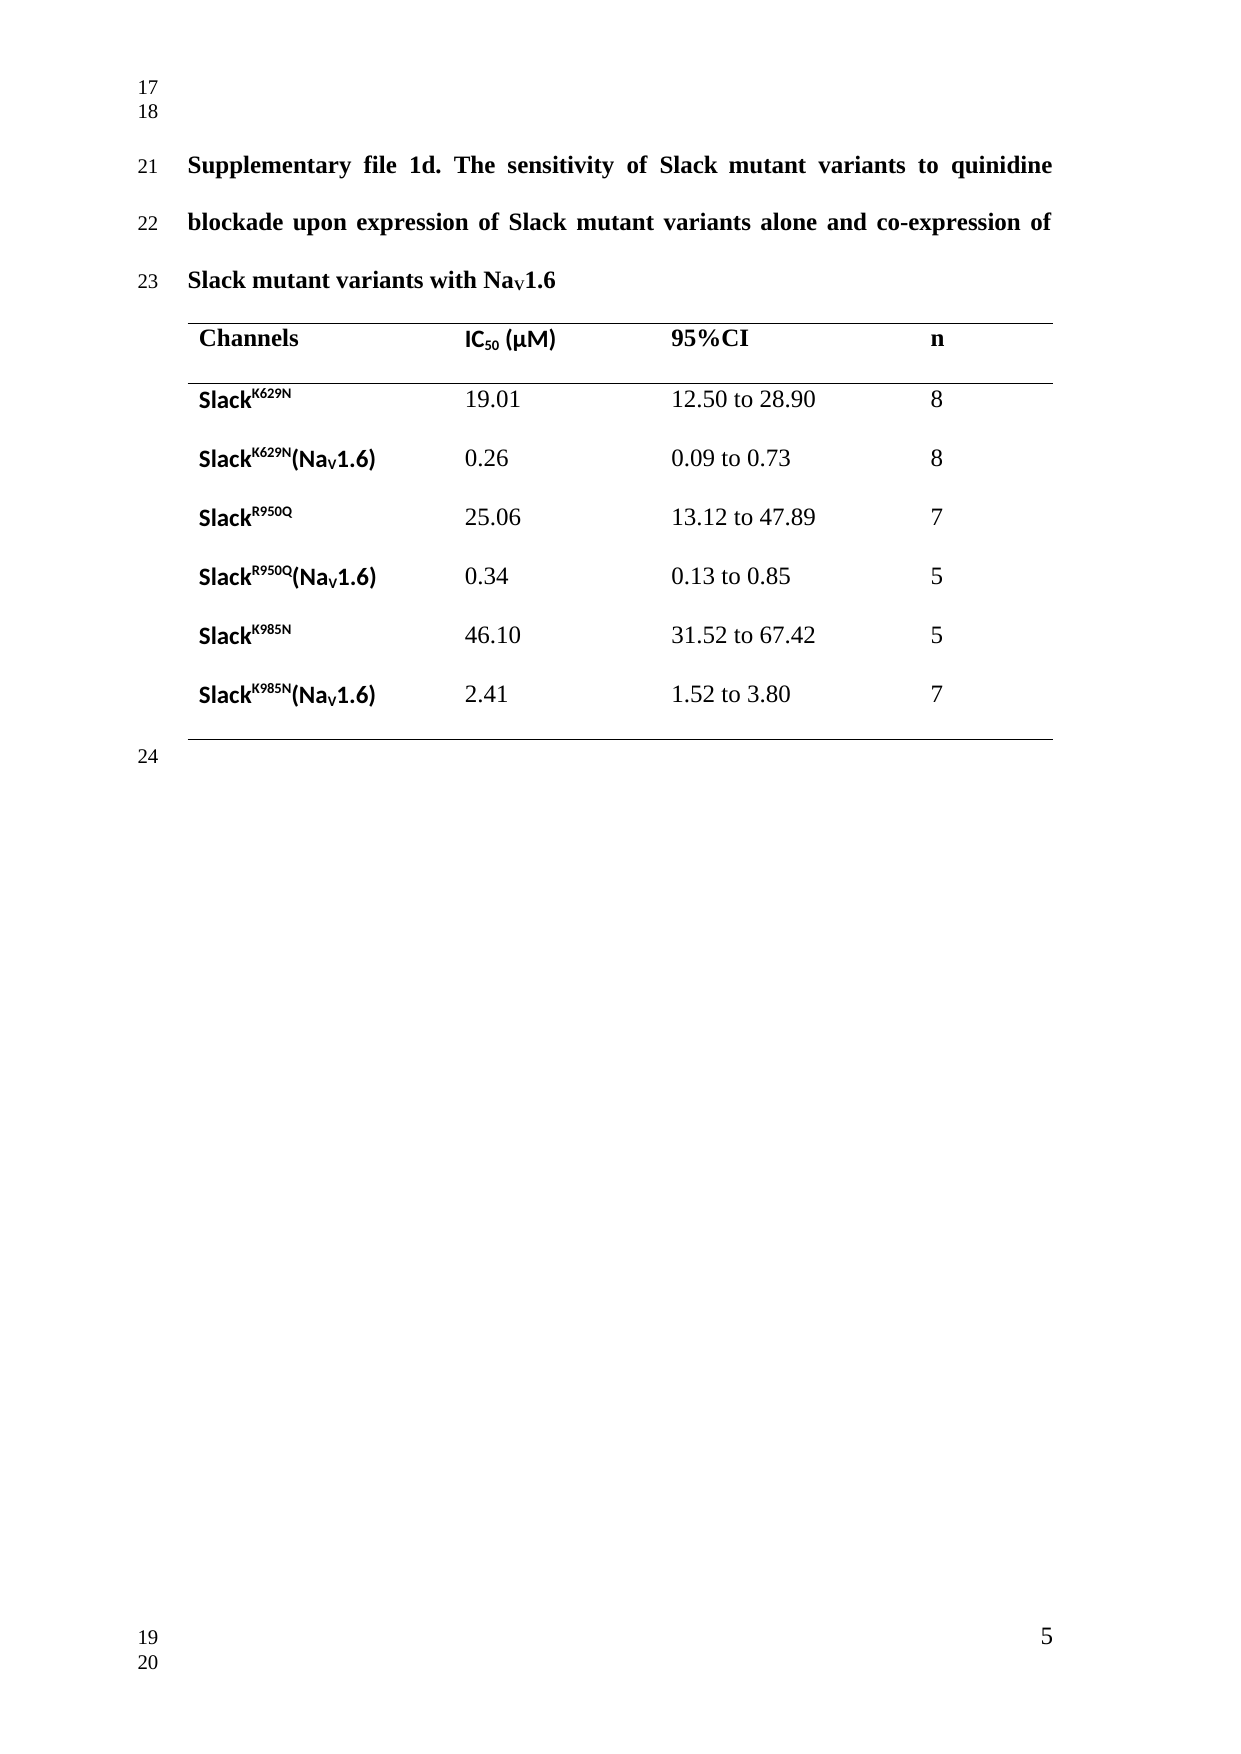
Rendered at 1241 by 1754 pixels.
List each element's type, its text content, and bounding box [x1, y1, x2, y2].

table_header IC50 (μM) [453, 324, 660, 383]
table_cell 31.52 to 67.42 [660, 620, 919, 679]
table_cell 25.06 [453, 502, 660, 561]
text Supplementary file 1d. The sensitivity of Slack mutant variants to quinidine blockade upon expression of Slack mutant variants alone and co-expression of Slack mutant variants with NaV1.6 [187, 150, 1053, 294]
table_cell SlackK985N [188, 620, 453, 679]
table_cell 46.10 [453, 620, 660, 679]
table_cell 0.09 to 0.73 [660, 443, 919, 502]
table_cell 5 [919, 620, 1053, 679]
table_cell 7 [919, 502, 1053, 561]
table_cell 0.34 [453, 561, 660, 620]
table_cell 2.41 [453, 680, 660, 739]
table_cell SlackR950Q [188, 502, 453, 561]
table_cell 12.50 to 28.90 [660, 384, 919, 443]
table_cell 8 [919, 384, 1053, 443]
table_header 95%CI [660, 324, 919, 383]
table_cell SlackK629N [188, 384, 453, 443]
table_cell SlackK629N(NaV1.6) [188, 443, 453, 502]
table_cell 0.13 to 0.85 [660, 561, 919, 620]
table_header Channels [188, 324, 453, 383]
table_cell 19.01 [453, 384, 660, 443]
table_header n [919, 324, 1053, 383]
table_cell 7 [919, 680, 1053, 739]
table_cell 8 [919, 443, 1053, 502]
table_cell SlackR950Q(NaV1.6) [188, 561, 453, 620]
table_cell 1.52 to 3.80 [660, 680, 919, 739]
table_cell SlackK985N(NaV1.6) [188, 680, 453, 739]
table_cell 0.26 [453, 443, 660, 502]
table_cell 5 [919, 561, 1053, 620]
table_cell 13.12 to 47.89 [660, 502, 919, 561]
